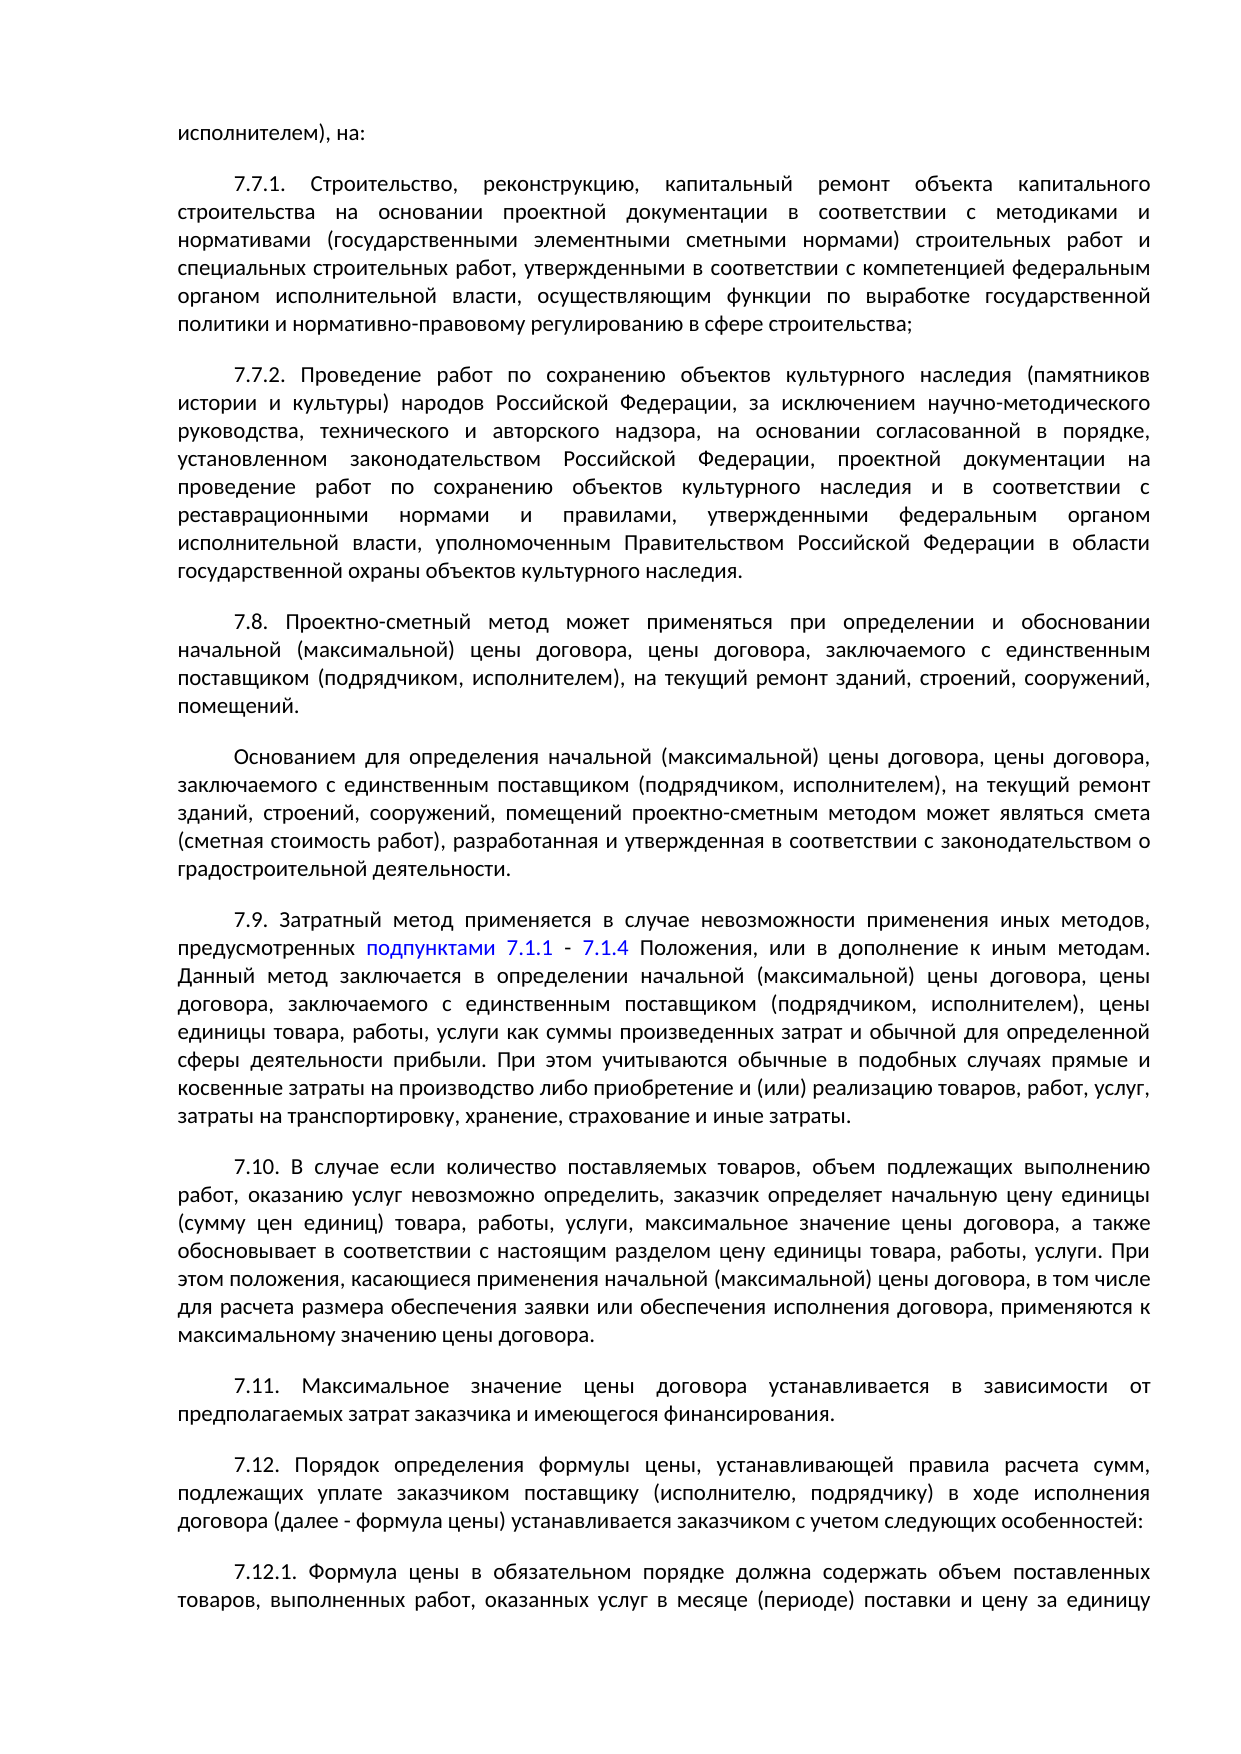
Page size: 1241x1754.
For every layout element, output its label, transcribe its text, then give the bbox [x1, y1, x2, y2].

text 7.9. Затратный метод применяется в случае невозможности применения иных методов, предусмотренных подпунктами 7.1.1 - 7.1.4 Положения, или в дополнение к иным методам. Данный метод заключается в определении начальной (максимальной) цены договора, цены договора, заключаемого с единственным поставщиком (подрядчиком, исполнителем), цены единицы товара, работы, услуги как суммы произведенных затрат и обычной для определенной сферы деятельности прибыли. При этом учитываются обычные в подобных случаях прямые и косвенные затраты на производство либо приобретение и (или) реализацию товаров, работ, услуг, затраты на транспортировку, хранение, страхование и иные затраты. [177, 905, 1152, 1129]
text 7.7.2. Проведение работ по сохранению объектов культурного наследия (памятников истории и культуры) народов Российской Федерации, за исключением научно-методического руководства, технического и авторского надзора, на основании согласованной в порядке, установленном законодательством Российской Федерации, проектной документации на проведение работ по сохранению объектов культурного наследия и в соответствии с реставрационными нормами и правилами, утвержденными федеральным органом исполнительной власти, уполномоченным Правительством Российской Федерации в области государственной охраны объектов культурного наследия. [177, 360, 1152, 584]
text 7.7.1. Строительство, реконструкцию, капитальный ремонт объекта капитального строительства на основании проектной документации в соответствии с методиками и нормативами (государственными элементными сметными нормами) строительных работ и специальных строительных работ, утвержденными в соответствии с компетенцией федеральным органом исполнительной власти, осуществляющим функции по выработке государственной политики и нормативно-правовому регулированию в сфере строительства; [177, 169, 1152, 337]
text 7.11. Максимальное значение цены договора устанавливается в зависимости от предполагаемых затрат заказчика и имеющегося финансирования. [177, 1371, 1152, 1427]
text 7.10. В случае если количество поставляемых товаров, объем подлежащих выполнению работ, оказанию услуг невозможно определить, заказчик определяет начальную цену единицы (сумму цен единиц) товара, работы, услуги, максимальное значение цены договора, а также обосновывает в соответствии с настоящим разделом цену единицы товара, работы, услуги. При этом положения, касающиеся применения начальной (максимальной) цены договора, в том числе для расчета размера обеспечения заявки или обеспечения исполнения договора, применяются к максимальному значению цены договора. [177, 1152, 1152, 1348]
text 7.8. Проектно-сметный метод может применяться при определении и обосновании начальной (максимальной) цены договора, цены договора, заключаемого с единственным поставщиком (подрядчиком, исполнителем), на текущий ремонт зданий, строений, сооружений, помещений. [177, 607, 1152, 719]
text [177, 1557, 1152, 1613]
text Основанием для определения начальной (максимальной) цены договора, цены договора, заключаемого с единственным поставщиком (подрядчиком, исполнителем), на текущий ремонт зданий, строений, сооружений, помещений проектно-сметным методом может являться смета (сметная стоимость работ), разработанная и утвержденная в соответствии с законодательством о градостроительной деятельности. [177, 742, 1152, 882]
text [177, 118, 1152, 146]
text 7.12. Порядок определения формулы цены, устанавливающей правила расчета сумм, подлежащих уплате заказчиком поставщику (исполнителю, подрядчику) в ходе исполнения договора (далее - формула цены) устанавливается заказчиком с учетом следующих особенностей: [177, 1450, 1152, 1534]
